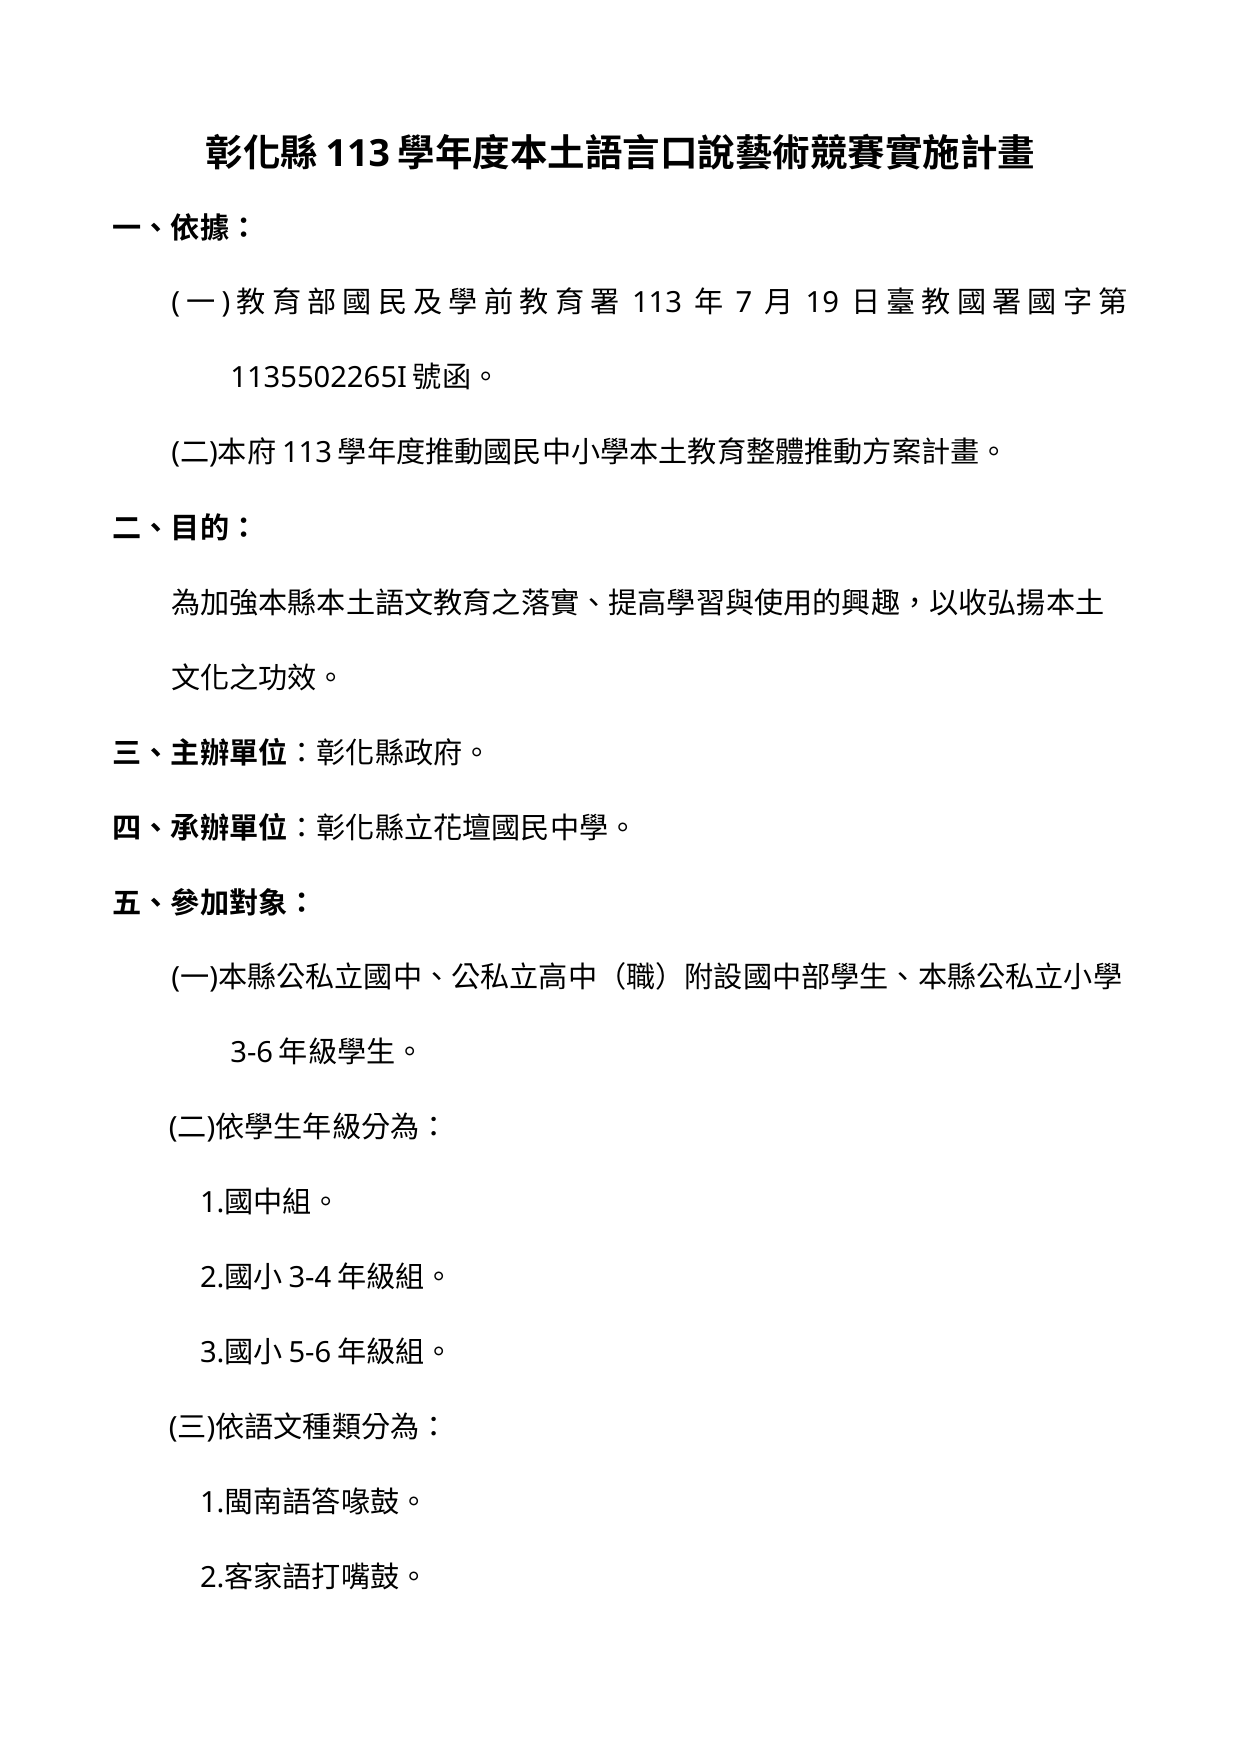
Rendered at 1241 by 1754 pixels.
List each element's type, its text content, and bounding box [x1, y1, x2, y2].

text 3.國小5-6年級組。 [200, 1313, 1128, 1388]
text 2.客家語打嘴鼓。 [200, 1538, 1128, 1613]
text (一)本縣公私立國中、公私立高中（職）附設國中部學生、本縣公私立小學3-6年級學生。 [171, 938, 1128, 1088]
text 彰化縣113學年度本土語言口說藝術競賽實施計畫 [112, 113, 1128, 188]
text 二、目的： [112, 488, 1128, 563]
text 五、參加對象： [112, 863, 1128, 938]
text (二)本府113學年度推動國民中小學本土教育整體推動方案計畫。 [171, 413, 1128, 488]
text 2.國小3-4年級組。 [200, 1238, 1128, 1313]
text 為加強本縣本土語文教育之落實、提高學習與使用的興趣，以收弘揚本土文化之功效。 [171, 563, 1128, 713]
text (一)教育部國民及學前教育署113年7月19日臺教國署國字第1135502265I號函。 [171, 263, 1128, 413]
text (二)依學生年級分為： [168, 1088, 1128, 1163]
text (三)依語文種類分為： [168, 1388, 1128, 1463]
text 1.閩南語答喙鼓。 [200, 1463, 1128, 1538]
text 四、承辦單位：彰化縣立花壇國民中學。 [112, 788, 1128, 863]
text 三、主辦單位：彰化縣政府。 [112, 713, 1128, 788]
text 1.國中組。 [200, 1163, 1128, 1238]
text 一、依據： [112, 188, 1128, 263]
